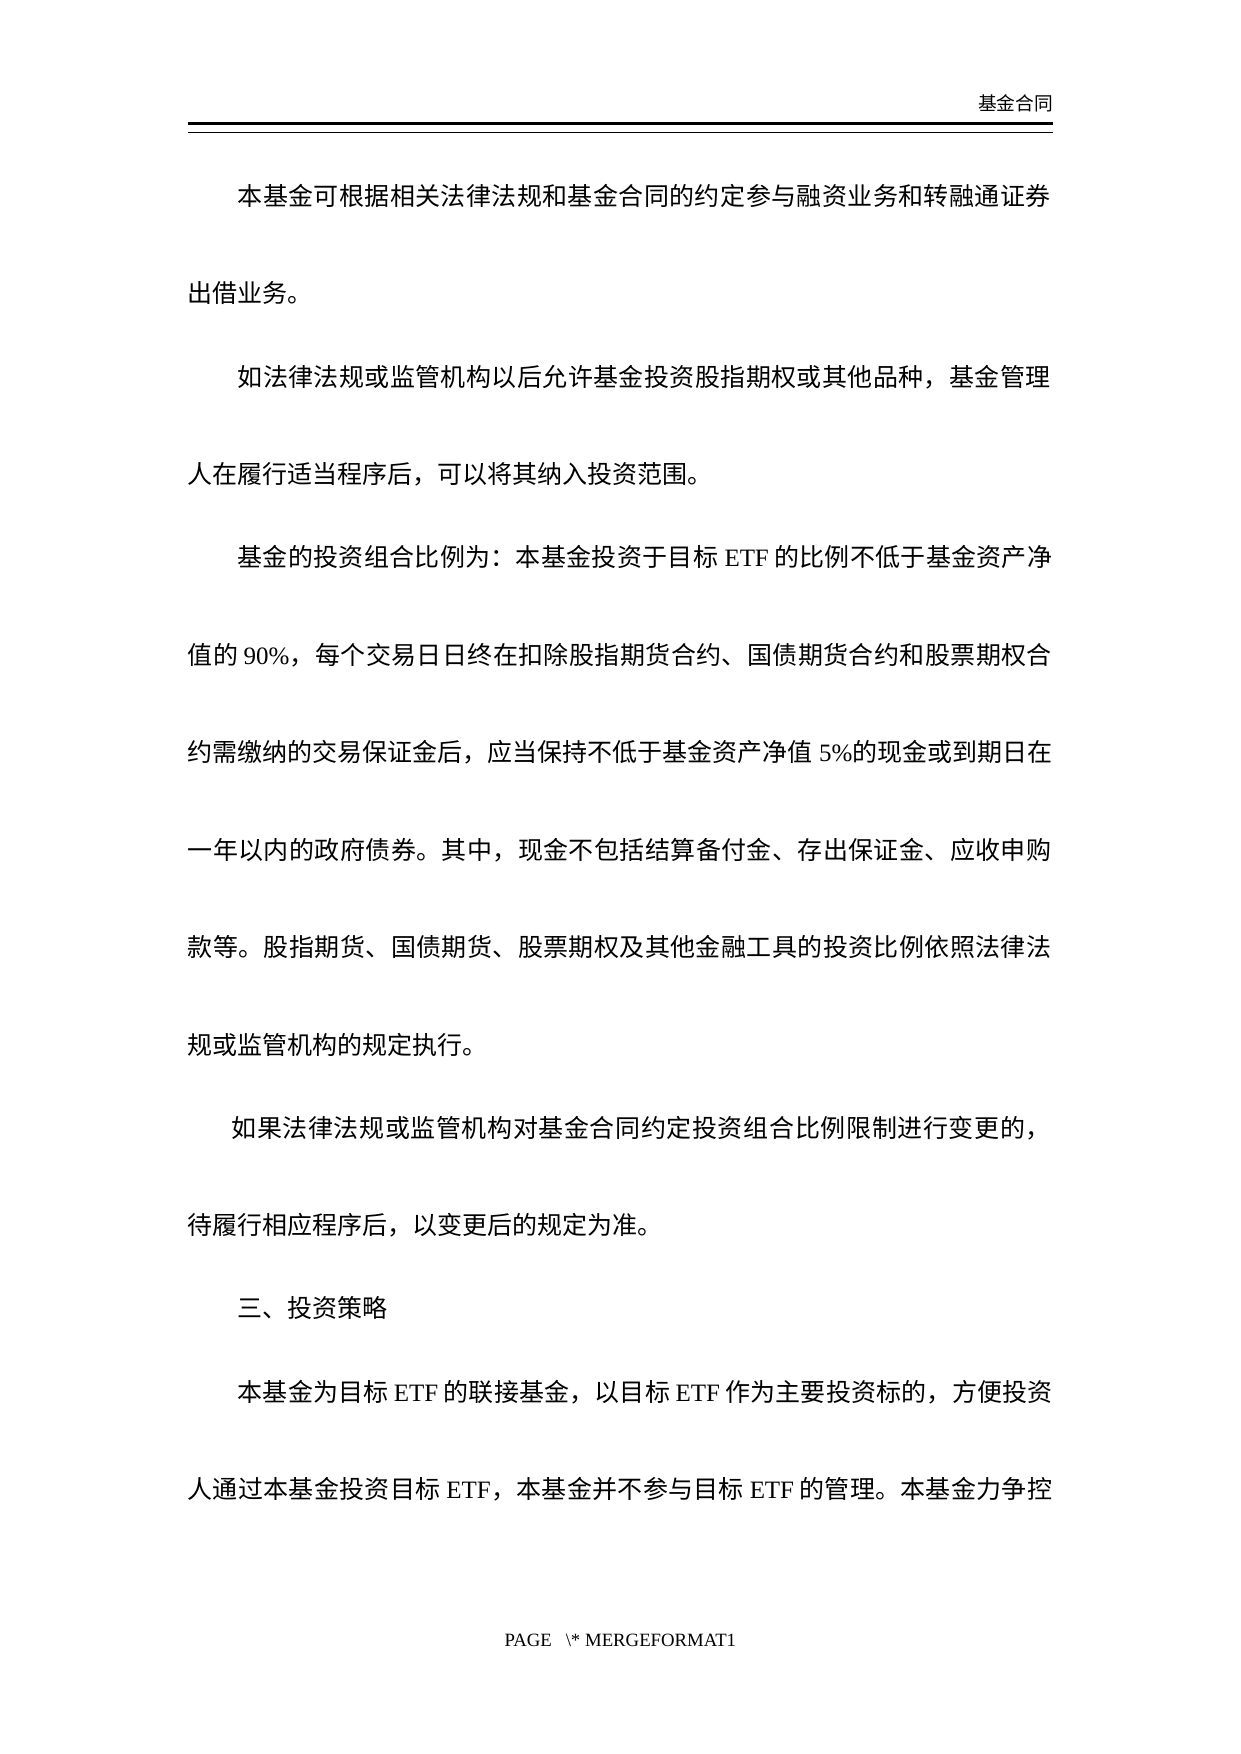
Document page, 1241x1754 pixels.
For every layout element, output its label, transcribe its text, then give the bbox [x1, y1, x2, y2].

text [187, 1358, 1053, 1520]
text 基金的投资组合比例为：本基金投资于目标ETF的比例不低于基金资产净值的90%，每个交易日日终在扣除股指期货合约、国债期货合约和股票期权合约需缴纳的交易保证金后，应当保持不低于基金资产净值5%的现金或到期日在一年以内的政府债券。其中，现金不包括结算备付金、存出保证金、应收申购款等。股指期货、国债期货、股票期权及其他金融工具的投资比例依照法律法规或监管机构的规定执行。 [187, 523, 1053, 1076]
text 如法律法规或监管机构以后允许基金投资股指期权或其他品种，基金管理人在履行适当程序后，可以将其纳入投资范围。 [187, 343, 1053, 505]
text 三、投资策略 [187, 1274, 1053, 1339]
text 本基金可根据相关法律法规和基金合同的约定参与融资业务和转融通证券出借业务。 [187, 162, 1053, 324]
text 如果法律法规或监管机构对基金合同约定投资组合比例限制进行变更的，待履行相应程序后，以变更后的规定为准。 [187, 1094, 1053, 1256]
